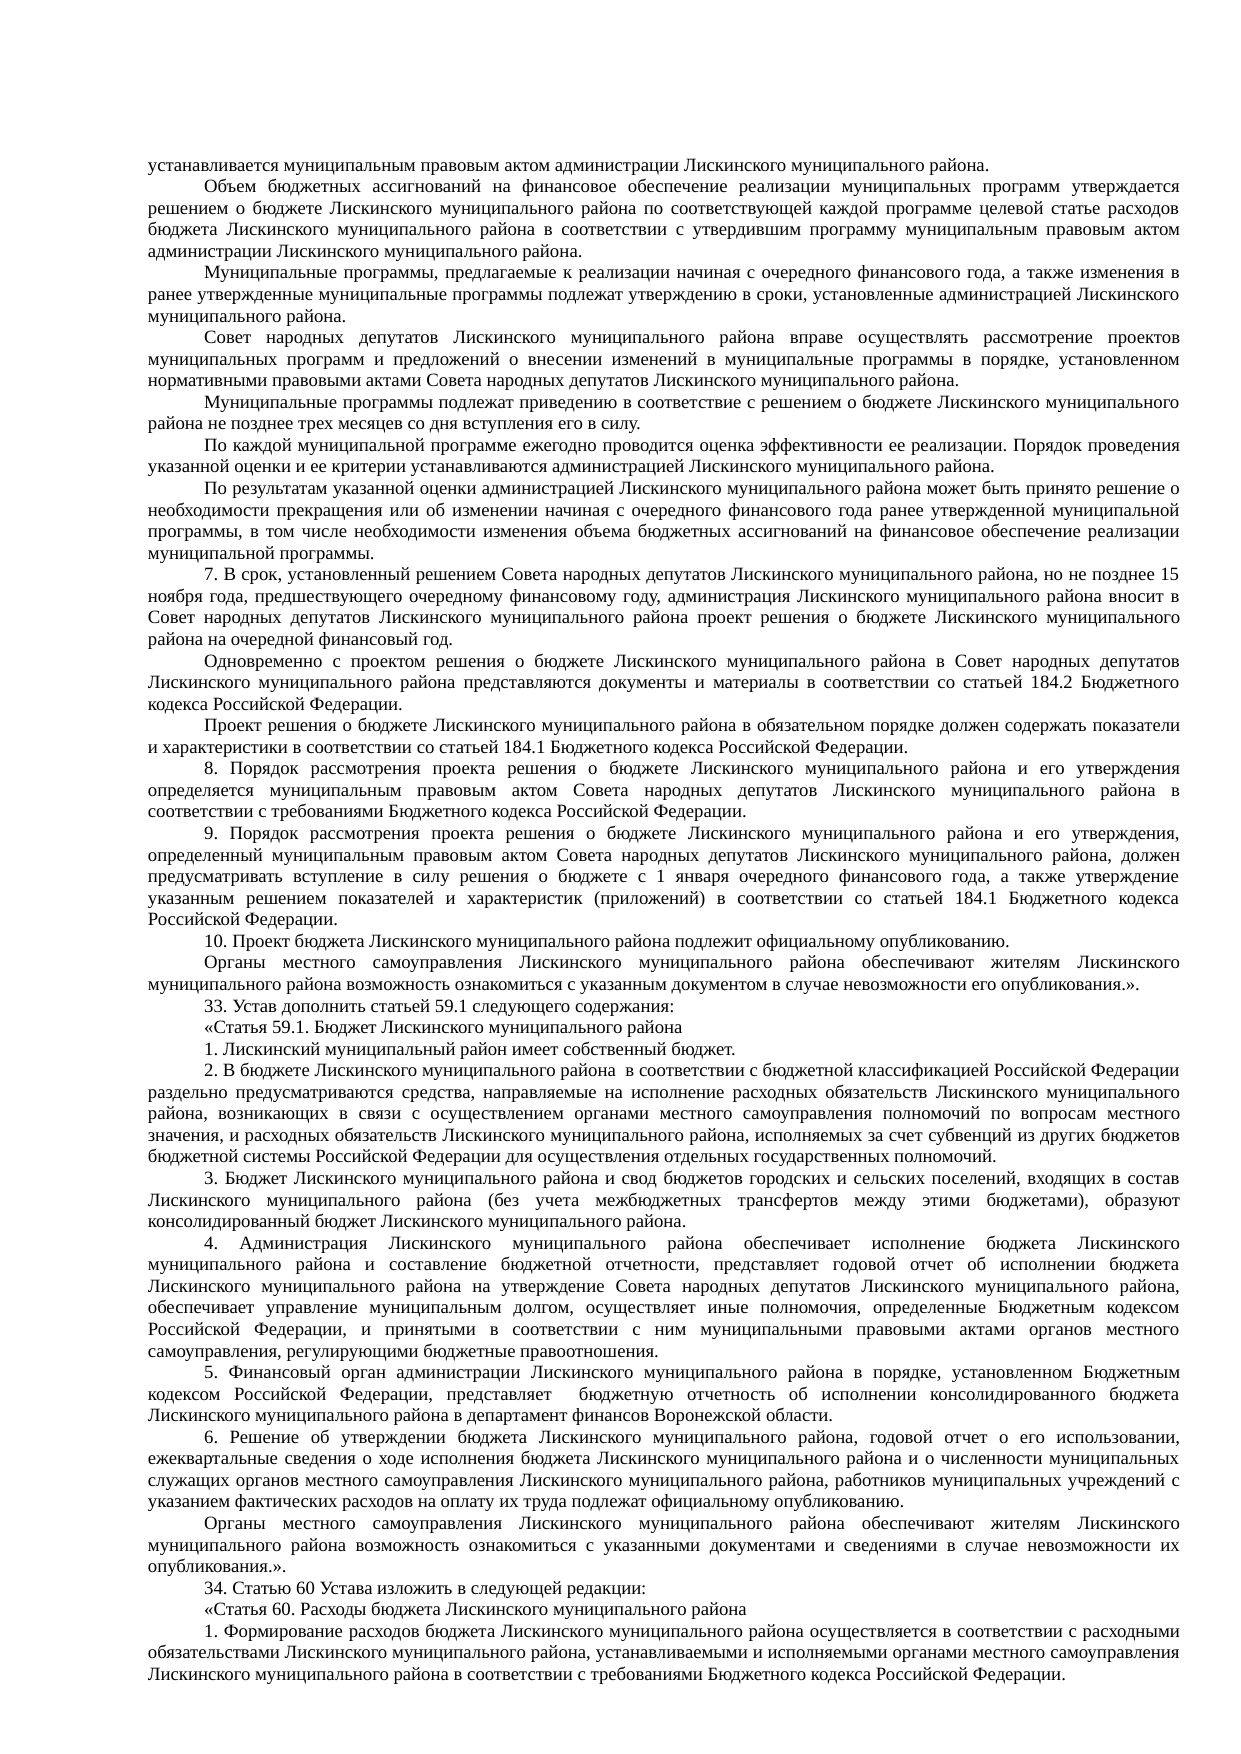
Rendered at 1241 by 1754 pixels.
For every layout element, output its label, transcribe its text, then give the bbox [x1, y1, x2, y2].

text По результатам указанной оценки администрацией Лискинского муниципального района может быть принято решение о необходимости прекращения или об изменении начиная с очередного финансового года ранее утвержденной муниципальной программы, в том числе необходимости изменения объема бюджетных ассигнований на финансовое обеспечение реализации муниципальной программы. [148, 477, 1181, 563]
text «Статья 59.1. Бюджет Лискинского муниципального района [148, 1016, 1181, 1038]
text 3. Бюджет Лискинского муниципального района и свод бюджетов городских и сельских поселений, входящих в состав Лискинского муниципального района (без учета межбюджетных трансфертов между этими бюджетами), образуют консолидированный бюджет Лискинского муниципального района. [148, 1167, 1181, 1232]
text 34. Статью 60 Устава изложить в следующей редакции: [148, 1577, 1181, 1598]
text 8. Порядок рассмотрения проекта решения о бюджете Лискинского муниципального района и его утверждения определяется муниципальным правовым актом Совета народных депутатов Лискинского муниципального района в соответствии с требованиями Бюджетного кодекса Российской Федерации. [148, 757, 1181, 822]
text 5. Финансовый орган администрации Лискинского муниципального района в порядке, установленном Бюджетным кодексом Российской Федерации, представляет бюджетную отчетность об исполнении консолидированного бюджета Лискинского муниципального района в департамент финансов Воронежской области. [148, 1361, 1181, 1426]
text 1. Формирование расходов бюджета Лискинского муниципального района осуществляется в соответствии с расходными обязательствами Лискинского муниципального района, устанавливаемыми и исполняемыми органами местного самоуправления Лискинского муниципального района в соответствии с требованиями Бюджетного кодекса Российской Федерации. [148, 1620, 1181, 1684]
text 33. Устав дополнить статьей 59.1 следующего содержания: [148, 994, 1181, 1016]
text Муниципальные программы подлежат приведению в соответствие с решением о бюджете Лискинского муниципального района не позднее трех месяцев со дня вступления его в силу. [148, 391, 1181, 434]
text 4. Администрация Лискинского муниципального района обеспечивает исполнение бюджета Лискинского муниципального района и составление бюджетной отчетности, представляет годовой отчет об исполнении бюджета Лискинского муниципального района на утверждение Совета народных депутатов Лискинского муниципального района, обеспечивает управление муниципальным долгом, осуществляет иные полномочия, определенные Бюджетным кодексом Российской Федерации, и принятыми в соответствии с ним муниципальными правовыми актами органов местного самоуправления, регулирующими бюджетные правоотношения. [148, 1232, 1181, 1361]
text 10. Проект бюджета Лискинского муниципального района подлежит официальному опубликованию. [148, 930, 1181, 951]
text Проект решения о бюджете Лискинского муниципального района в обязательном порядке должен содержать показатели и характеристики в соответствии со статьей 184.1 Бюджетного кодекса Российской Федерации. [148, 714, 1181, 757]
text 7. В срок, установленный решением Совета народных депутатов Лискинского муниципального района, но не позднее 15 ноября года, предшествующего очередному финансовому году, администрация Лискинского муниципального района вносит в Совет народных депутатов Лискинского муниципального района проект решения о бюджете Лискинского муниципального района на очередной финансовый год. [148, 563, 1181, 649]
text 1. Лискинский муниципальный район имеет собственный бюджет. [148, 1038, 1181, 1059]
text «Статья 60. Расходы бюджета Лискинского муниципального района [148, 1598, 1181, 1620]
text Совет народных депутатов Лискинского муниципального района вправе осуществлять рассмотрение проектов муниципальных программ и предложений о внесении изменений в муниципальные программы в порядке, установленном нормативными правовыми актами Совета народных депутатов Лискинского муниципального района. [148, 326, 1181, 391]
text 2. В бюджете Лискинского муниципального района в соответствии с бюджетной классификацией Российской Федерации раздельно предусматриваются средства, направляемые на исполнение расходных обязательств Лискинского муниципального района, возникающих в связи с осуществлением органами местного самоуправления полномочий по вопросам местного значения, и расходных обязательств Лискинского муниципального района, исполняемых за счет субвенций из других бюджетов бюджетной системы Российской Федерации для осуществления отдельных государственных полномочий. [148, 1059, 1181, 1167]
text 6. Решение об утверждении бюджета Лискинского муниципального района, годовой отчет о его использовании, ежеквартальные сведения о ходе исполнения бюджета Лискинского муниципального района и о численности муниципальных служащих органов местного самоуправления Лискинского муниципального района, работников муниципальных учреждений с указанием фактических расходов на оплату их труда подлежат официальному опубликованию. [148, 1426, 1181, 1512]
text Органы местного самоуправления Лискинского муниципального района обеспечивают жителям Лискинского муниципального района возможность ознакомиться с указанным документом в случае невозможности его опубликования.». [148, 951, 1181, 994]
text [148, 153, 1181, 175]
text Муниципальные программы, предлагаемые к реализации начиная с очередного финансового года, а также изменения в ранее утвержденные муниципальные программы подлежат утверждению в сроки, установленные администрацией Лискинского муниципального района. [148, 261, 1181, 326]
text Органы местного самоуправления Лискинского муниципального района обеспечивают жителям Лискинского муниципального района возможность ознакомиться с указанными документами и сведениями в случае невозможности их опубликования.». [148, 1512, 1181, 1577]
text 9. Порядок рассмотрения проекта решения о бюджете Лискинского муниципального района и его утверждения, определенный муниципальным правовым актом Совета народных депутатов Лискинского муниципального района, должен предусматривать вступление в силу решения о бюджете с 1 января очередного финансового года, а также утверждение указанным решением показателей и характеристик (приложений) в соответствии со статьей 184.1 Бюджетного кодекса Российской Федерации. [148, 822, 1181, 930]
text Одновременно с проектом решения о бюджете Лискинского муниципального района в Совет народных депутатов Лискинского муниципального района представляются документы и материалы в соответствии со статьей 184.2 Бюджетного кодекса Российской Федерации. [148, 649, 1181, 714]
text Объем бюджетных ассигнований на финансовое обеспечение реализации муниципальных программ утверждается решением о бюджете Лискинского муниципального района по соответствующей каждой программе целевой статье расходов бюджета Лискинского муниципального района в соответствии с утвердившим программу муниципальным правовым актом администрации Лискинского муниципального района. [148, 175, 1181, 261]
text По каждой муниципальной программе ежегодно проводится оценка эффективности ее реализации. Порядок проведения указанной оценки и ее критерии устанавливаются администрацией Лискинского муниципального района. [148, 434, 1181, 477]
